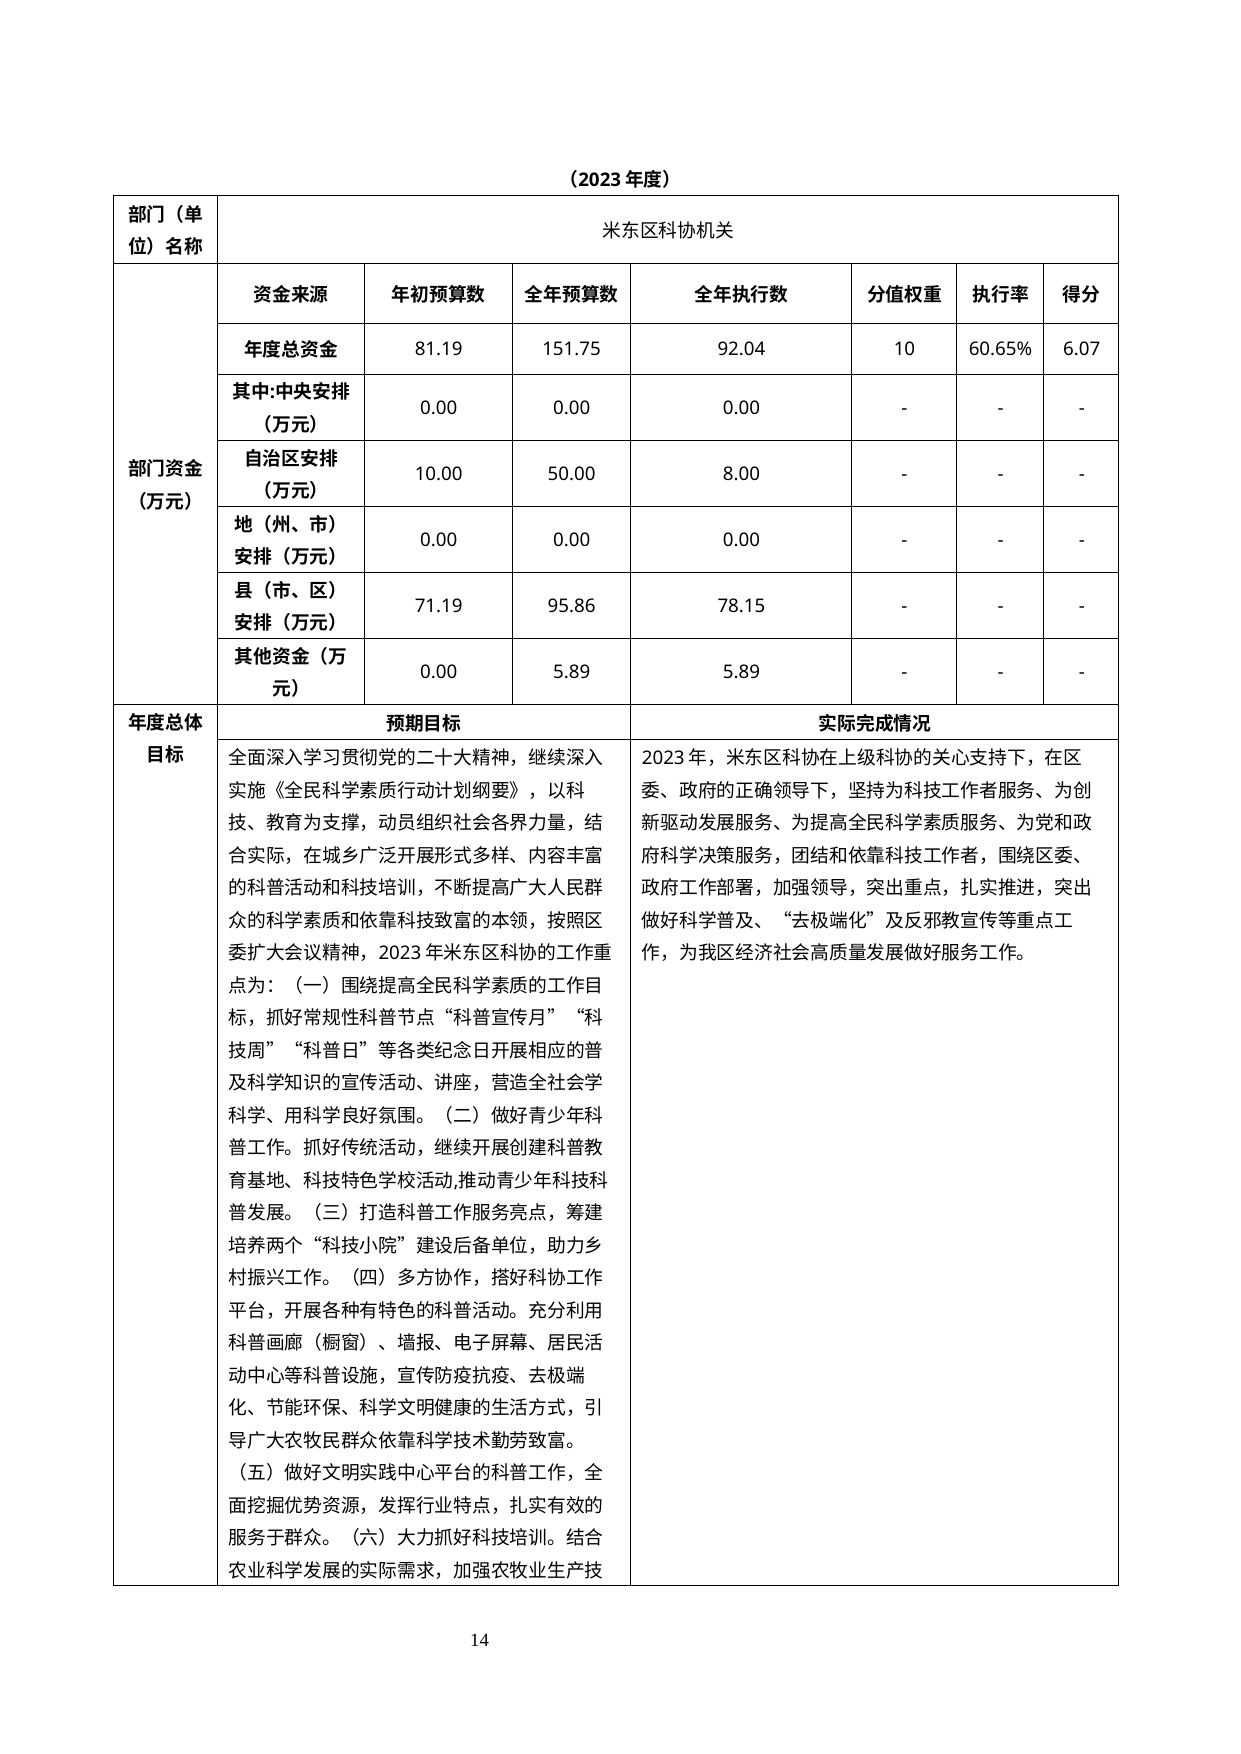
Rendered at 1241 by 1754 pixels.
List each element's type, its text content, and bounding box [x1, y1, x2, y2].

table_cell 10.00 [365, 441, 512, 506]
table_cell 5.89 [631, 639, 851, 704]
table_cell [631, 740, 1118, 1585]
table_cell - [852, 375, 956, 439]
table_cell 81.19 [365, 324, 512, 373]
table_cell 78.15 [631, 573, 851, 638]
table_cell 0.00 [513, 375, 630, 439]
table_cell - [1044, 573, 1118, 638]
table_cell - [957, 507, 1043, 572]
table_cell 执行率 [957, 264, 1043, 323]
table_cell 分值权重 [852, 264, 956, 323]
table_cell 年度总资金 [218, 324, 364, 373]
table_cell 年初预算数 [365, 264, 512, 323]
table_cell 0.00 [631, 507, 851, 572]
table_cell 得分 [1044, 264, 1118, 323]
table_cell 5.89 [513, 639, 630, 704]
table_cell - [1044, 375, 1118, 439]
table_cell 县（市、区）安排（万元） [218, 573, 364, 638]
text （2023年度） [187, 162, 1053, 194]
table_cell - [852, 507, 956, 572]
table_cell 0.00 [365, 375, 512, 439]
table_cell 全年预算数 [513, 264, 630, 323]
table_cell 8.00 [631, 441, 851, 506]
table_cell - [957, 375, 1043, 439]
table_cell 0.00 [365, 507, 512, 572]
table_cell 资金来源 [218, 264, 364, 323]
table_cell - [852, 441, 956, 506]
table_cell - [1044, 507, 1118, 572]
table_cell 部门资金（万元） [114, 264, 217, 704]
table_cell 预期目标 [218, 705, 630, 739]
table_cell 0.00 [365, 639, 512, 704]
table_cell - [852, 573, 956, 638]
table_cell 6.07 [1044, 324, 1118, 373]
table_cell 其他资金（万元） [218, 639, 364, 704]
table_cell 95.86 [513, 573, 630, 638]
table_cell - [957, 573, 1043, 638]
table_cell 地（州、市）安排（万元） [218, 507, 364, 572]
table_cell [218, 740, 630, 1585]
table_cell - [957, 639, 1043, 704]
table_cell 60.65% [957, 324, 1043, 373]
table_cell 151.75 [513, 324, 630, 373]
table_cell 10 [852, 324, 956, 373]
table_cell - [957, 441, 1043, 506]
table_header 米东区科协机关 [218, 196, 1118, 263]
table_header 部门（单位）名称 [114, 196, 217, 263]
table_cell - [1044, 441, 1118, 506]
table_cell 其中:中央安排（万元） [218, 375, 364, 439]
table_cell - [1044, 639, 1118, 704]
table_cell 全年执行数 [631, 264, 851, 323]
table_cell - [852, 639, 956, 704]
table_cell 92.04 [631, 324, 851, 373]
table_cell 50.00 [513, 441, 630, 506]
table_cell 0.00 [513, 507, 630, 572]
table_cell 年度总体目标 [114, 705, 217, 1585]
table_cell 实际完成情况 [631, 705, 1118, 739]
table_cell 自治区安排（万元） [218, 441, 364, 506]
table_cell 71.19 [365, 573, 512, 638]
table_cell 0.00 [631, 375, 851, 439]
